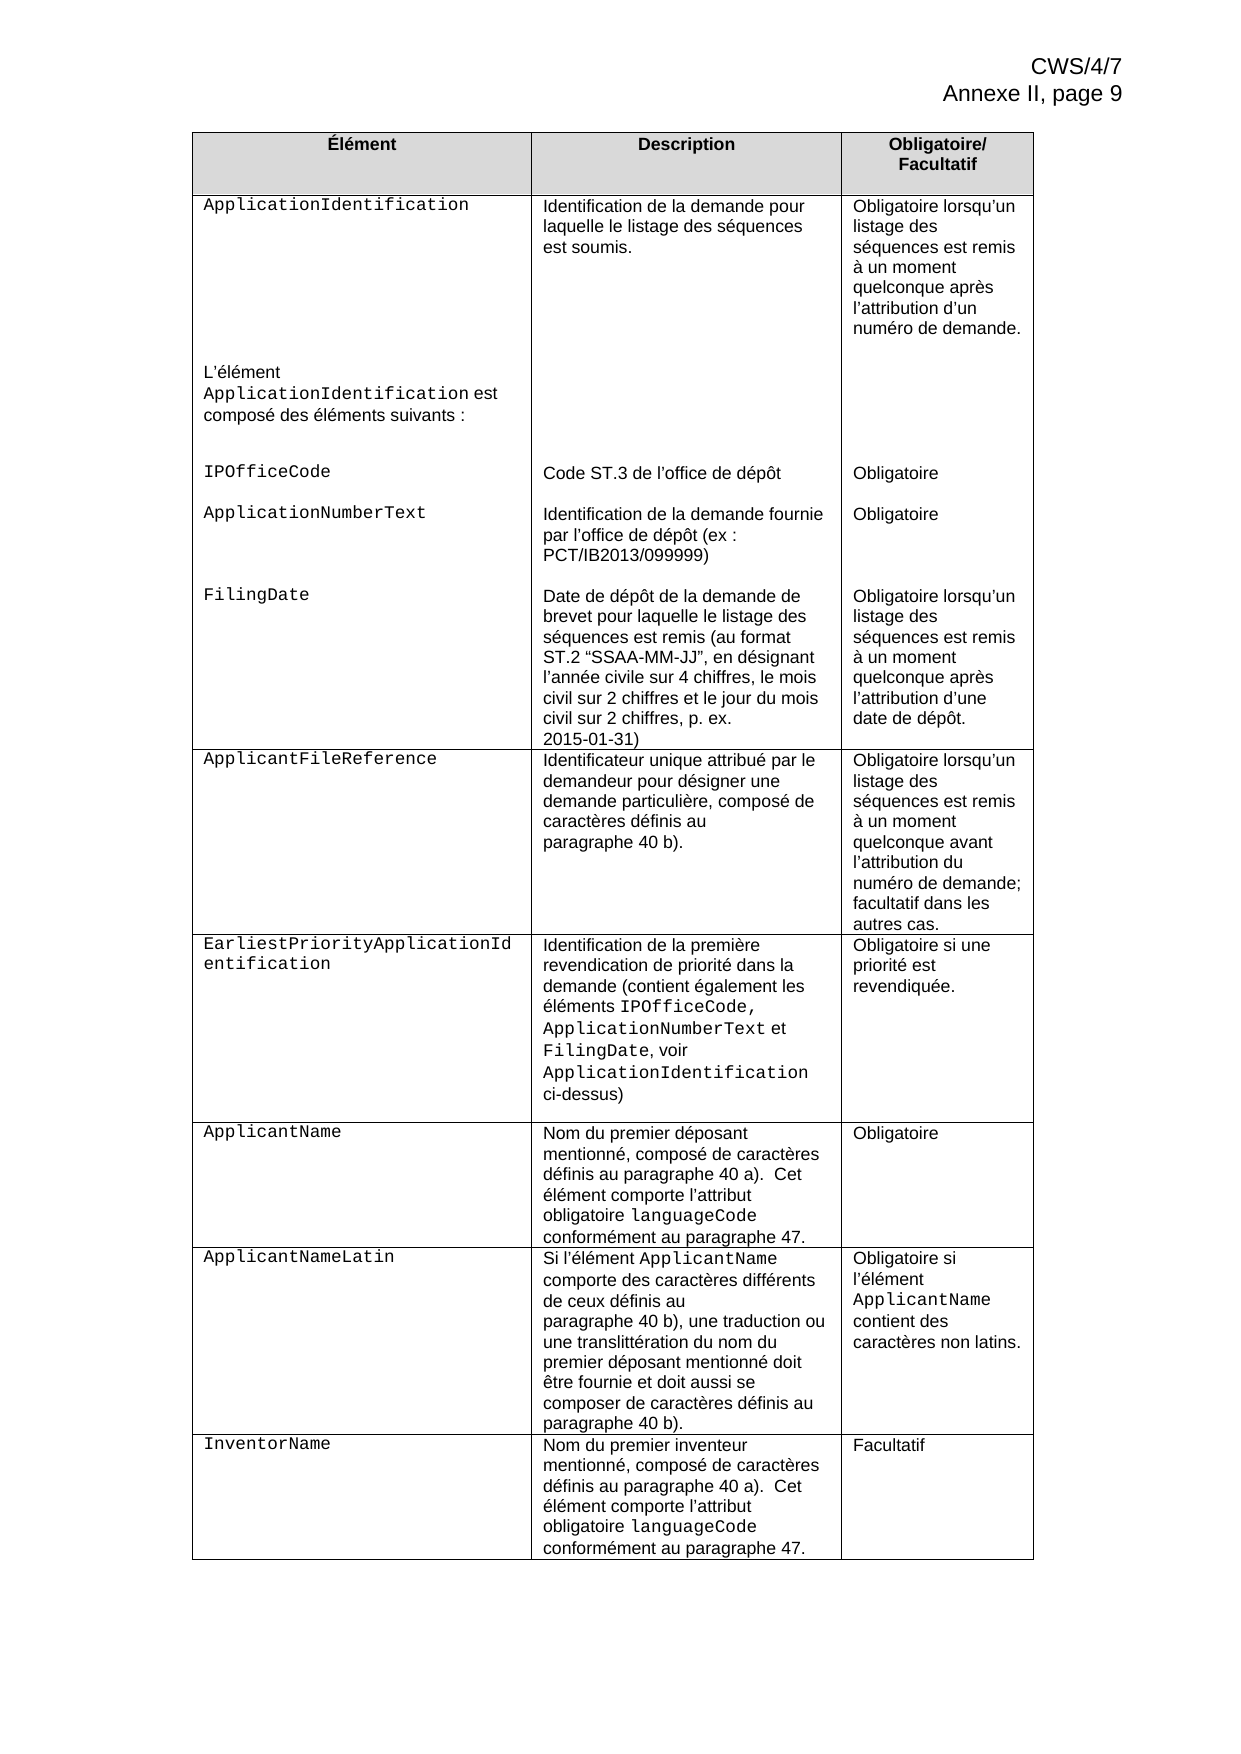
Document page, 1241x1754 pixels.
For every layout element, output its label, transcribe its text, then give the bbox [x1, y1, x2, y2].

table_cell FilingDate [193, 586, 531, 749]
table_header Obligatoire/ Facultatif [842, 133, 1033, 194]
table_cell EarliestPriorityApplicationIdentification [193, 935, 531, 1122]
table_cell Nom du premier inventeur mentionné, composé de caractères définis au paragraphe 40 a). Cet élément comporte l’attribut obligatoire languageCode conformément au paragraphe 47. [532, 1435, 841, 1558]
table_cell Obligatoire [842, 463, 1033, 504]
table_cell Obligatoire [842, 504, 1033, 586]
table_cell Nom du premier déposant mentionné, composé de caractères définis au paragraphe 40 a). Cet élément comporte l’attribut obligatoire languageCode conformément au paragraphe 47. [532, 1123, 841, 1247]
table_cell Obligatoire lorsqu’un listage des séquences est remis à un moment quelconque avant l’attribution du numéro de demande; facultatif dans les autres cas. [842, 750, 1033, 934]
table_cell Identification de la demande fournie par l’office de dépôt (ex : PCT/IB2013/099999) [532, 504, 841, 586]
table_cell Identification de la première revendication de priorité dans la demande (contient également les éléments IPOfficeCode, ApplicationNumberText et FilingDate, voir ApplicationIdentification ci-dessus) [532, 935, 841, 1122]
table_cell Obligatoire [842, 1123, 1033, 1247]
table_cell Obligatoire si l’élément ApplicantName contient des caractères non latins. [842, 1248, 1033, 1433]
table_cell ApplicationNumberText [193, 504, 531, 586]
table_header Description [532, 133, 841, 194]
table_cell ApplicantNameLatin [193, 1248, 531, 1433]
table_cell Obligatoire si une priorité est revendiquée. [842, 935, 1033, 1122]
table_cell Code ST.3 de l’office de dépôt [532, 463, 841, 504]
table_cell ApplicationIdentification L’élément ApplicationIdentification est composé des éléments suivants : [193, 196, 531, 463]
table_cell Obligatoire lorsqu’un listage des séquences est remis à un moment quelconque après l’attribution d’un numéro de demande. [842, 196, 1033, 463]
table_cell ApplicantName [193, 1123, 531, 1247]
table_cell Identification de la demande pour laquelle le listage des séquences est soumis. [532, 196, 841, 463]
table_cell ApplicantFileReference [193, 750, 531, 934]
table_cell Obligatoire lorsqu’un listage des séquences est remis à un moment quelconque après l’attribution d’une date de dépôt. [842, 586, 1033, 749]
table_cell Identificateur unique attribué par le demandeur pour désigner une demande particulière, composé de caractères définis au paragraphe 40 b). [532, 750, 841, 934]
table_cell Si l’élément ApplicantName comporte des caractères différents de ceux définis au paragraphe 40 b), une traduction ou une translittération du nom du premier déposant mentionné doit être fournie et doit aussi se composer de caractères définis au paragraphe 40 b). [532, 1248, 841, 1433]
table_cell Facultatif [842, 1435, 1033, 1558]
table_cell InventorName [193, 1435, 531, 1558]
table_cell IPOfficeCode [193, 463, 531, 504]
table_header Élément [193, 133, 531, 194]
table_cell Date de dépôt de la demande de brevet pour laquelle le listage des séquences est remis (au format ST.2 “SSAA-MM-JJ”, en désignant l’année civile sur 4 chiffres, le mois civil sur 2 chiffres et le jour du mois civil sur 2 chiffres, p. ex. 2015-01-31) [532, 586, 841, 749]
